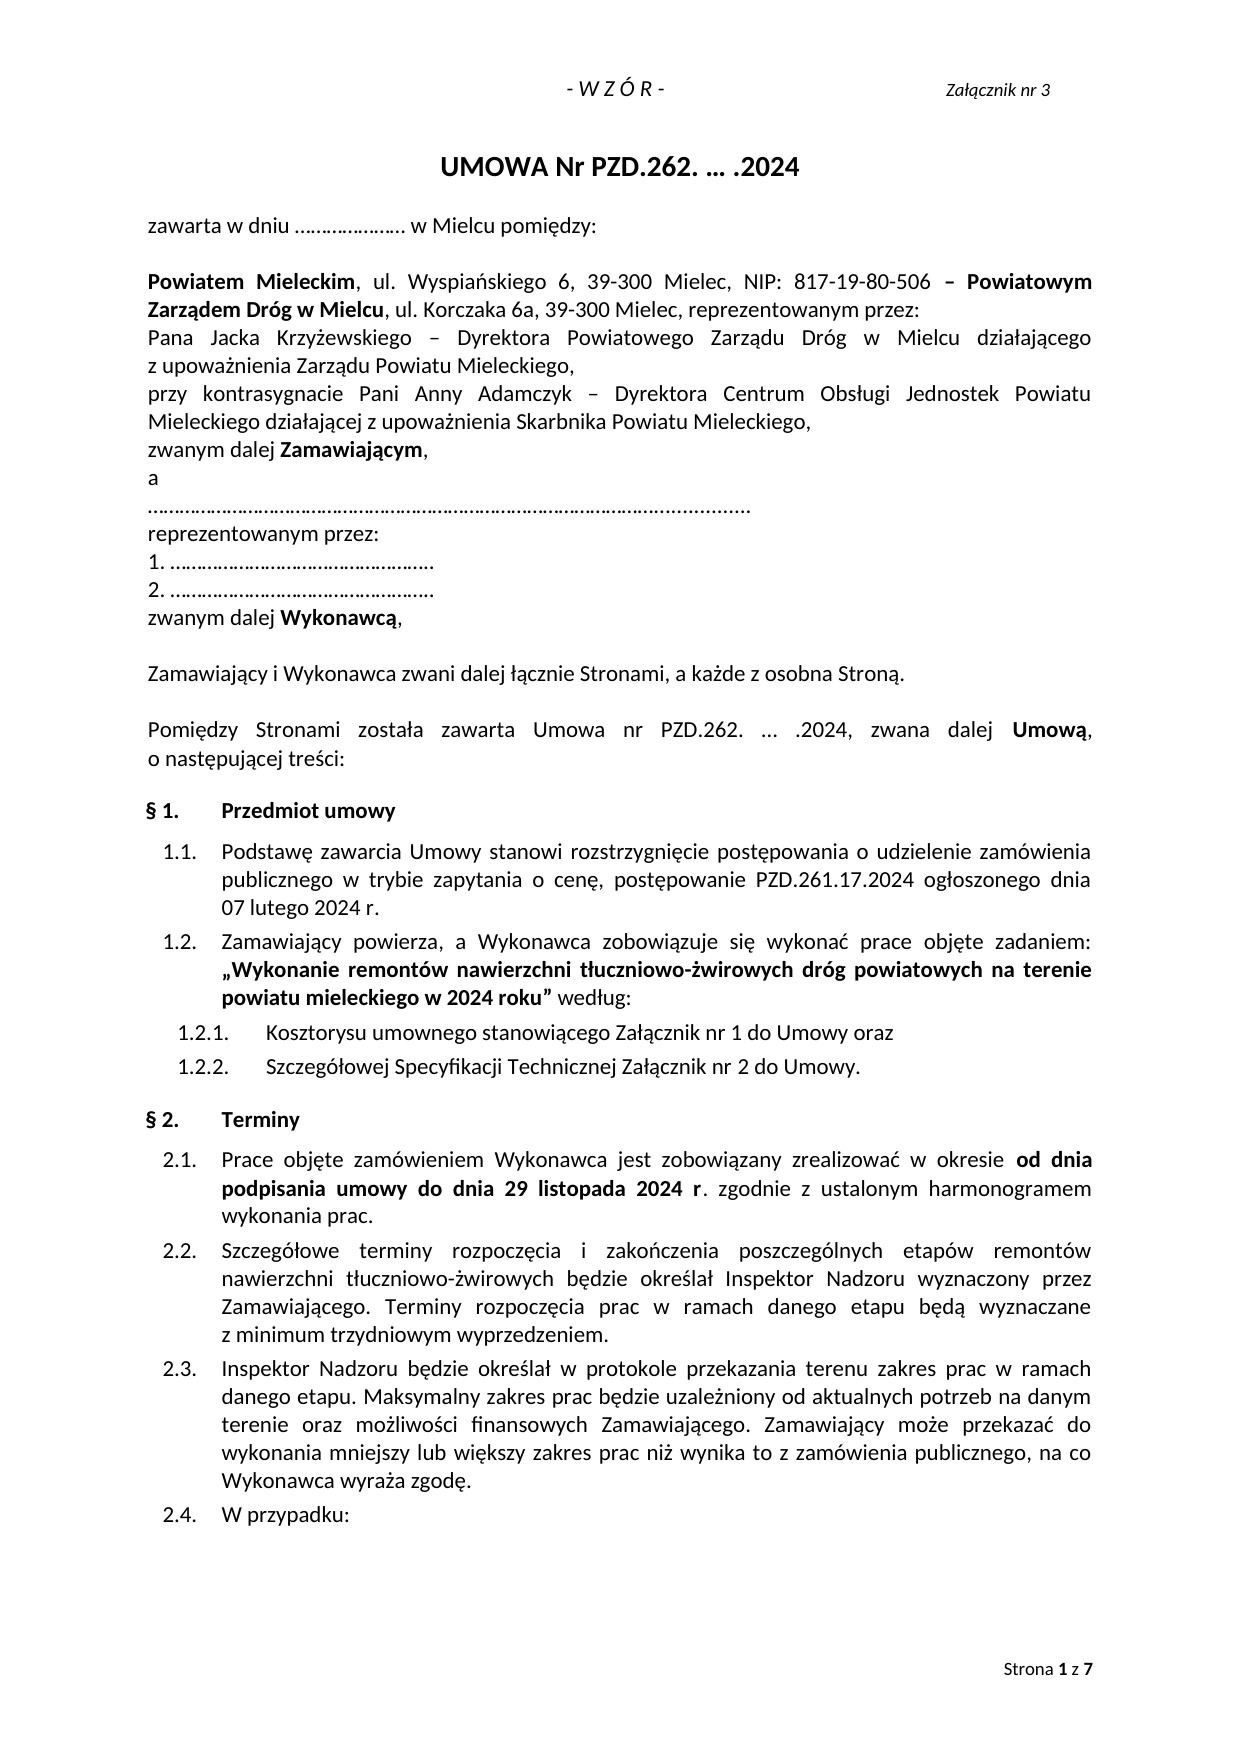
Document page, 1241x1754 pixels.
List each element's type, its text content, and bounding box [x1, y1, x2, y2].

text Powiatem Mieleckim, ul. Wyspiańskiego 6, 39-300 Mielec, NIP: 817-19-80-506 – Powiatowym Zarządem Dróg w Mielcu, ul. Korczaka 6a, 39-300 Mielec, reprezentowanym przez: [148, 267, 1093, 323]
text ……………………………………………………………………………………................. [148, 491, 1093, 519]
text przy kontrasygnacie Pani Anny Adamczyk – Dyrektora Centrum Obsługi Jednostek Powiatu Mieleckiego działającej z upoważnienia Skarbnika Powiatu Mieleckiego, [148, 379, 1093, 435]
subtitle Prace objęte zamówieniem Wykonawca jest zobowiązany zrealizować w okresie od dnia podpisania umowy do dnia 29 listopada 2024 r. zgodnie z ustalonym harmonogramem wykonania prac. [162, 1146, 1093, 1230]
text 1. ………………………………………….. [148, 547, 1093, 576]
text zwanym dalej Wykonawcą, [148, 603, 1093, 632]
text reprezentowanym przez: [148, 519, 1093, 547]
text Pana Jacka Krzyżewskiego – Dyrektora Powiatowego Zarządu Dróg w Mielcu działającego z upoważnienia Zarządu Powiatu Mieleckiego, [148, 323, 1093, 379]
subtitle Inspektor Nadzoru będzie określał w protokole przekazania terenu zakres prac w ramach danego etapu. Maksymalny zakres prac będzie uzależniony od aktualnych potrzeb na danym terenie oraz możliwości finansowych Zamawiającego. Zamawiający może przekazać do wykonania mniejszy lub większy zakres prac niż wynika to z zamówienia publicznego, na co Wykonawca wyraża zgodę. [162, 1354, 1093, 1494]
subtitle Terminy [162, 1105, 1093, 1133]
text zwanym dalej Zamawiającym, [148, 435, 1093, 463]
title UMOWA Nr PZD.262. … .2024 [148, 148, 1093, 183]
text zawarta w dniu ………………… w Mielcu pomiędzy: [148, 211, 1093, 239]
subtitle W przypadku: [162, 1501, 1093, 1529]
subtitle Zamawiający powierza, a Wykonawca zobowiązuje się wykonać prace objęte zadaniem: „Wykonanie remontów nawierzchni tłuczniowo-żwirowych dróg powiatowych na terenie powiatu mieleckiego w 2024 roku” według: [162, 927, 1093, 1012]
subtitle Szczegółowe terminy rozpoczęcia i zakończenia poszczególnych etapów remontów nawierzchni tłuczniowo-żwirowych będzie określał Inspektor Nadzoru wyznaczony przez Zamawiającego. Terminy rozpoczęcia prac w ramach danego etapu będą wyznaczane z minimum trzydniowym wyprzedzeniem. [162, 1236, 1093, 1348]
subtitle Szczegółowej Specyfikacji Technicznej Załącznik nr 2 do Umowy. [177, 1052, 1093, 1080]
text Zamawiający i Wykonawca zwani dalej łącznie Stronami, a każde z osobna Stroną. [148, 659, 1093, 688]
subtitle Przedmiot umowy [162, 797, 1093, 825]
subtitle Podstawę zawarcia Umowy stanowi rozstrzygnięcie postępowania o udzielenie zamówienia publicznego w trybie zapytania o cenę, postępowanie PZD.261.17.2024 ogłoszonego dnia 07 lutego 2024 r. [162, 837, 1093, 921]
subtitle Kosztorysu umownego stanowiącego Załącznik nr 1 do Umowy oraz [177, 1018, 1093, 1046]
text Pomiędzy Stronami została zawarta Umowa nr PZD.262. … .2024, zwana dalej Umową, o następującej treści: [148, 716, 1093, 772]
text a [148, 463, 1093, 491]
text 2. ………………………………………….. [148, 576, 1093, 603]
